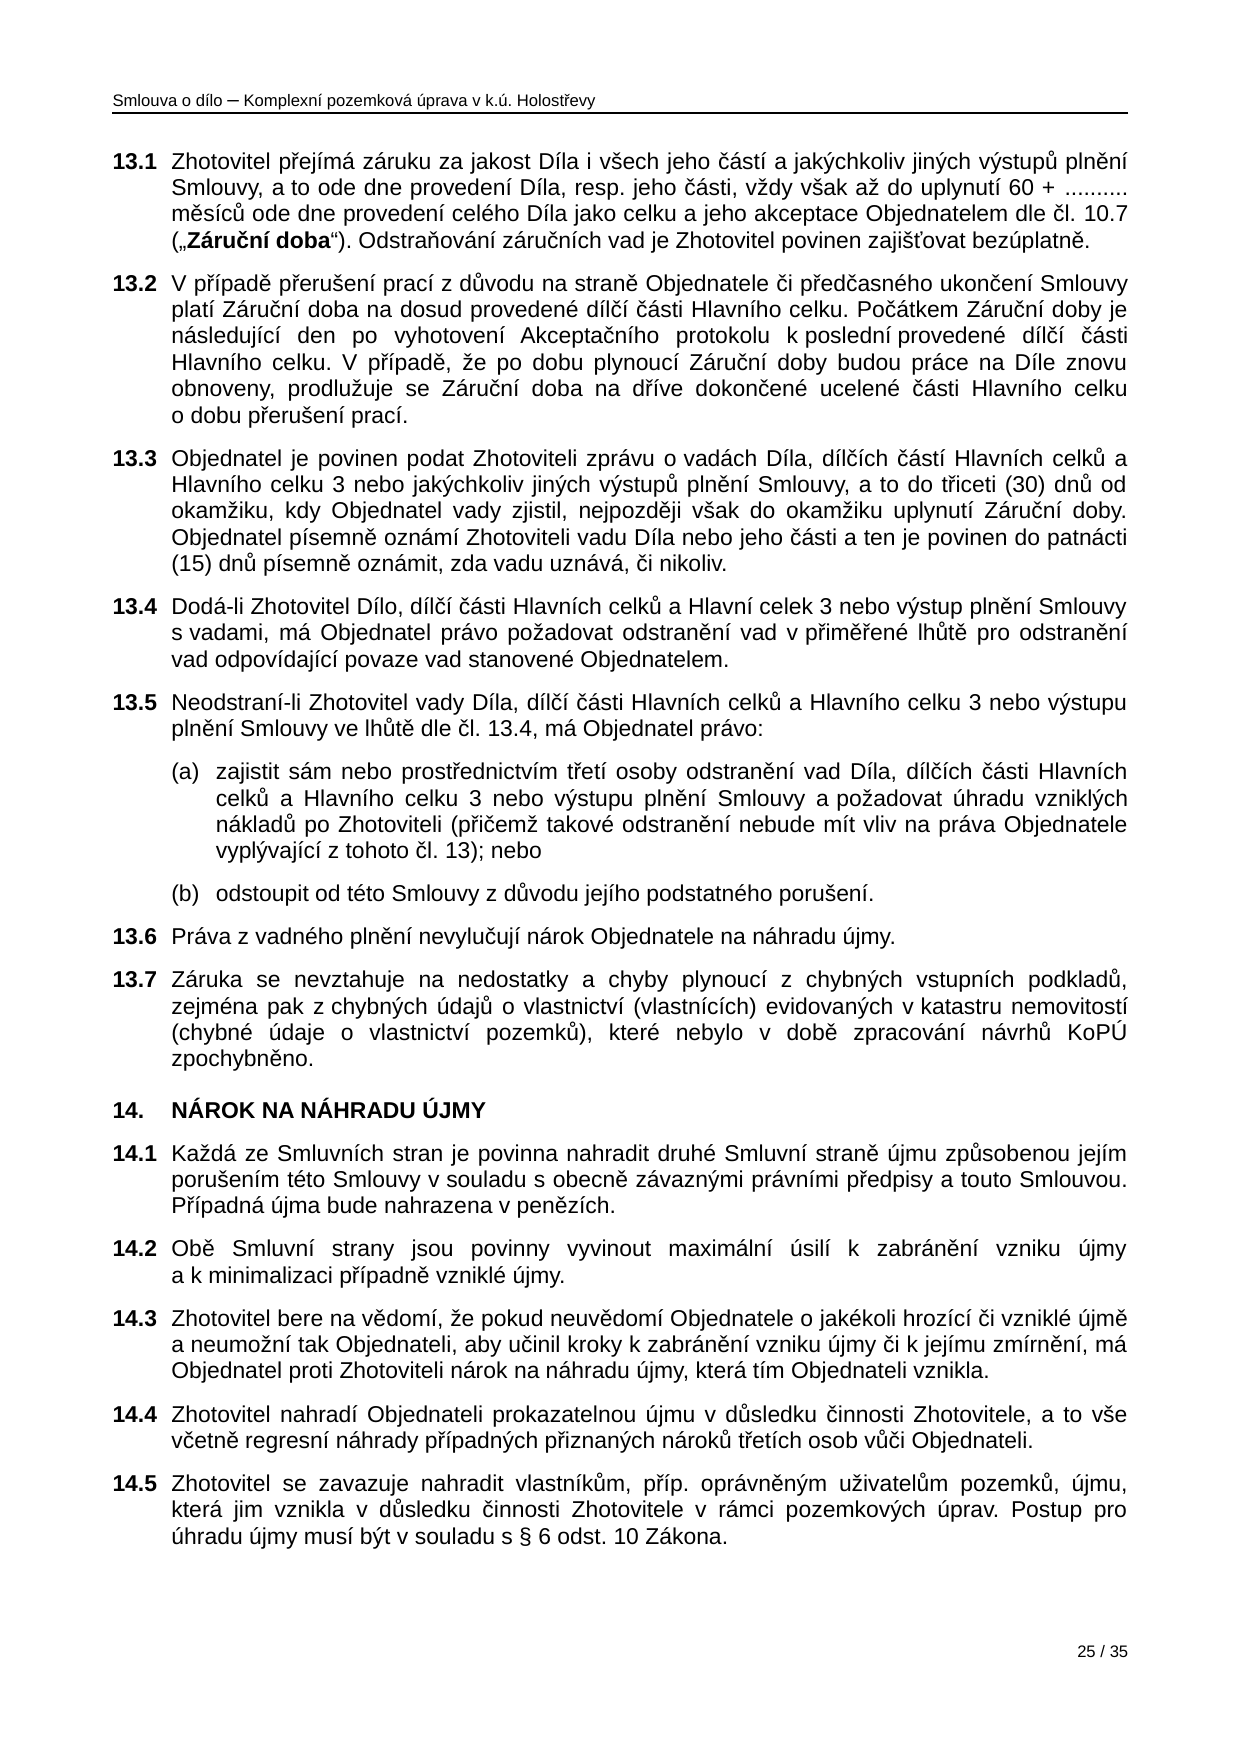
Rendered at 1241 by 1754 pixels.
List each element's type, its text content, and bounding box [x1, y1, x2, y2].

text Zhotovitel přejímá záruku za jakost Díla i všech jeho částí a jakýchkoliv jiných výstupů plnění Smlouvy, a to ode dne provedení Díla, resp. jeho části, vždy však až do uplynutí 60 + .......... měsíců ode dne provedení celého Díla jako celku a jeho akceptace Objednatelem dle čl. 10.7 („Záruční doba“). Odstraňování záručních vad je Zhotovitel povinen zajišťovat bezúplatně. [112, 148, 1128, 253]
text Zhotovitel bere na vědomí, že pokud neuvědomí Objednatele o jakékoli hrozící či vzniklé újmě a neumožní tak Objednateli, aby učinil kroky k zabránění vzniku újmy či k jejímu zmírnění, má Objednatel proti Zhotoviteli nárok na náhradu újmy, která tím Objednateli vznikla. [112, 1305, 1128, 1384]
text Obě Smluvní strany jsou povinny vyvinout maximální úsilí k zabránění vzniku újmy a k minimalizaci případně vzniklé újmy. [112, 1235, 1128, 1288]
text Zhotovitel nahradí Objednateli prokazatelnou újmu v důsledku činnosti Zhotovitele, a to vše včetně regresní náhrady případných přiznaných nároků třetích osob vůči Objednateli. [112, 1401, 1128, 1453]
text V případě přerušení prací z důvodu na straně Objednatele či předčasného ukončení Smlouvy platí Záruční doba na dosud provedené dílčí části Hlavního celku. Počátkem Záruční doby je následující den po vyhotovení Akceptačního protokolu k poslední provedené dílčí části Hlavního celku. V případě, že po dobu plynoucí Záruční doby budou práce na Díle znovu obnoveny, prodlužuje se Záruční doba na dříve dokončené ucelené části Hlavního celku o dobu přerušení prací. [112, 270, 1128, 428]
text Záruka se nevztahuje na nedostatky a chyby plynoucí z chybných vstupních podkladů, zejména pak z chybných údajů o vlastnictví (vlastnících) evidovaných v katastru nemovitostí (chybné údaje o vlastnictví pozemků), které nebylo v době zpracování návrhů KoPÚ zpochybněno. [112, 966, 1128, 1072]
text Neodstraní-li Zhotovitel vady Díla, dílčí části Hlavních celků a Hlavního celku 3 nebo výstupu plnění Smlouvy ve lhůtě dle čl. 13.4, má Objednatel právo: [112, 689, 1128, 741]
text Dodá-li Zhotovitel Dílo, dílčí části Hlavních celků a Hlavní celek 3 nebo výstup plnění Smlouvy s vadami, má Objednatel právo požadovat odstranění vad v přiměřené lhůtě pro odstranění vad odpovídající povaze vad stanovené Objednatelem. [112, 593, 1128, 672]
list zajistit sám nebo prostřednictvím třetí osoby odstranění vad Díla, dílčích části Hlavních celků a Hlavního celku 3 nebo výstupu plnění Smlouvy a požadovat úhradu vzniklých nákladů po Zhotoviteli (přičemž takové odstranění nebude mít vliv na práva Objednatele vyplývající z tohoto čl. 13); nebo [171, 758, 1128, 863]
text odstoupit od této Smlouvy z důvodu jejího podstatného porušení. [171, 880, 1128, 907]
text Objednatel je povinen podat Zhotoviteli zprávu o vadách Díla, dílčích částí Hlavních celků a Hlavního celku 3 nebo jakýchkoliv jiných výstupů plnění Smlouvy, a to do třiceti (30) dnů od okamžiku, kdy Objednatel vady zjistil, nejpozději však do okamžiku uplynutí Záruční doby. Objednatel písemně oznámí Zhotoviteli vadu Díla nebo jeho části a ten je povinen do patnácti (15) dnů písemně oznámit, zda vadu uznává, či nikoliv. [112, 444, 1128, 576]
text Práva z vadného plnění nevylučují nárok Objednatele na náhradu újmy. [112, 923, 1128, 949]
text Zhotovitel se zavazuje nahradit vlastníkům, příp. oprávněným uživatelům pozemků, újmu, která jim vznikla v důsledku činnosti Zhotovitele v rámci pozemkových úprav. Postup pro úhradu újmy musí být v souladu s § 6 odst. 10 Zákona. [112, 1470, 1128, 1549]
text Každá ze Smluvních stran je povinna nahradit druhé Smluvní straně újmu způsobenou jejím porušením této Smlouvy v souladu s obecně závaznými právními předpisy a touto Smlouvou. Případná újma bude nahrazena v penězích. [112, 1140, 1128, 1219]
text Nárok na náhradu újmy [112, 1097, 1128, 1123]
